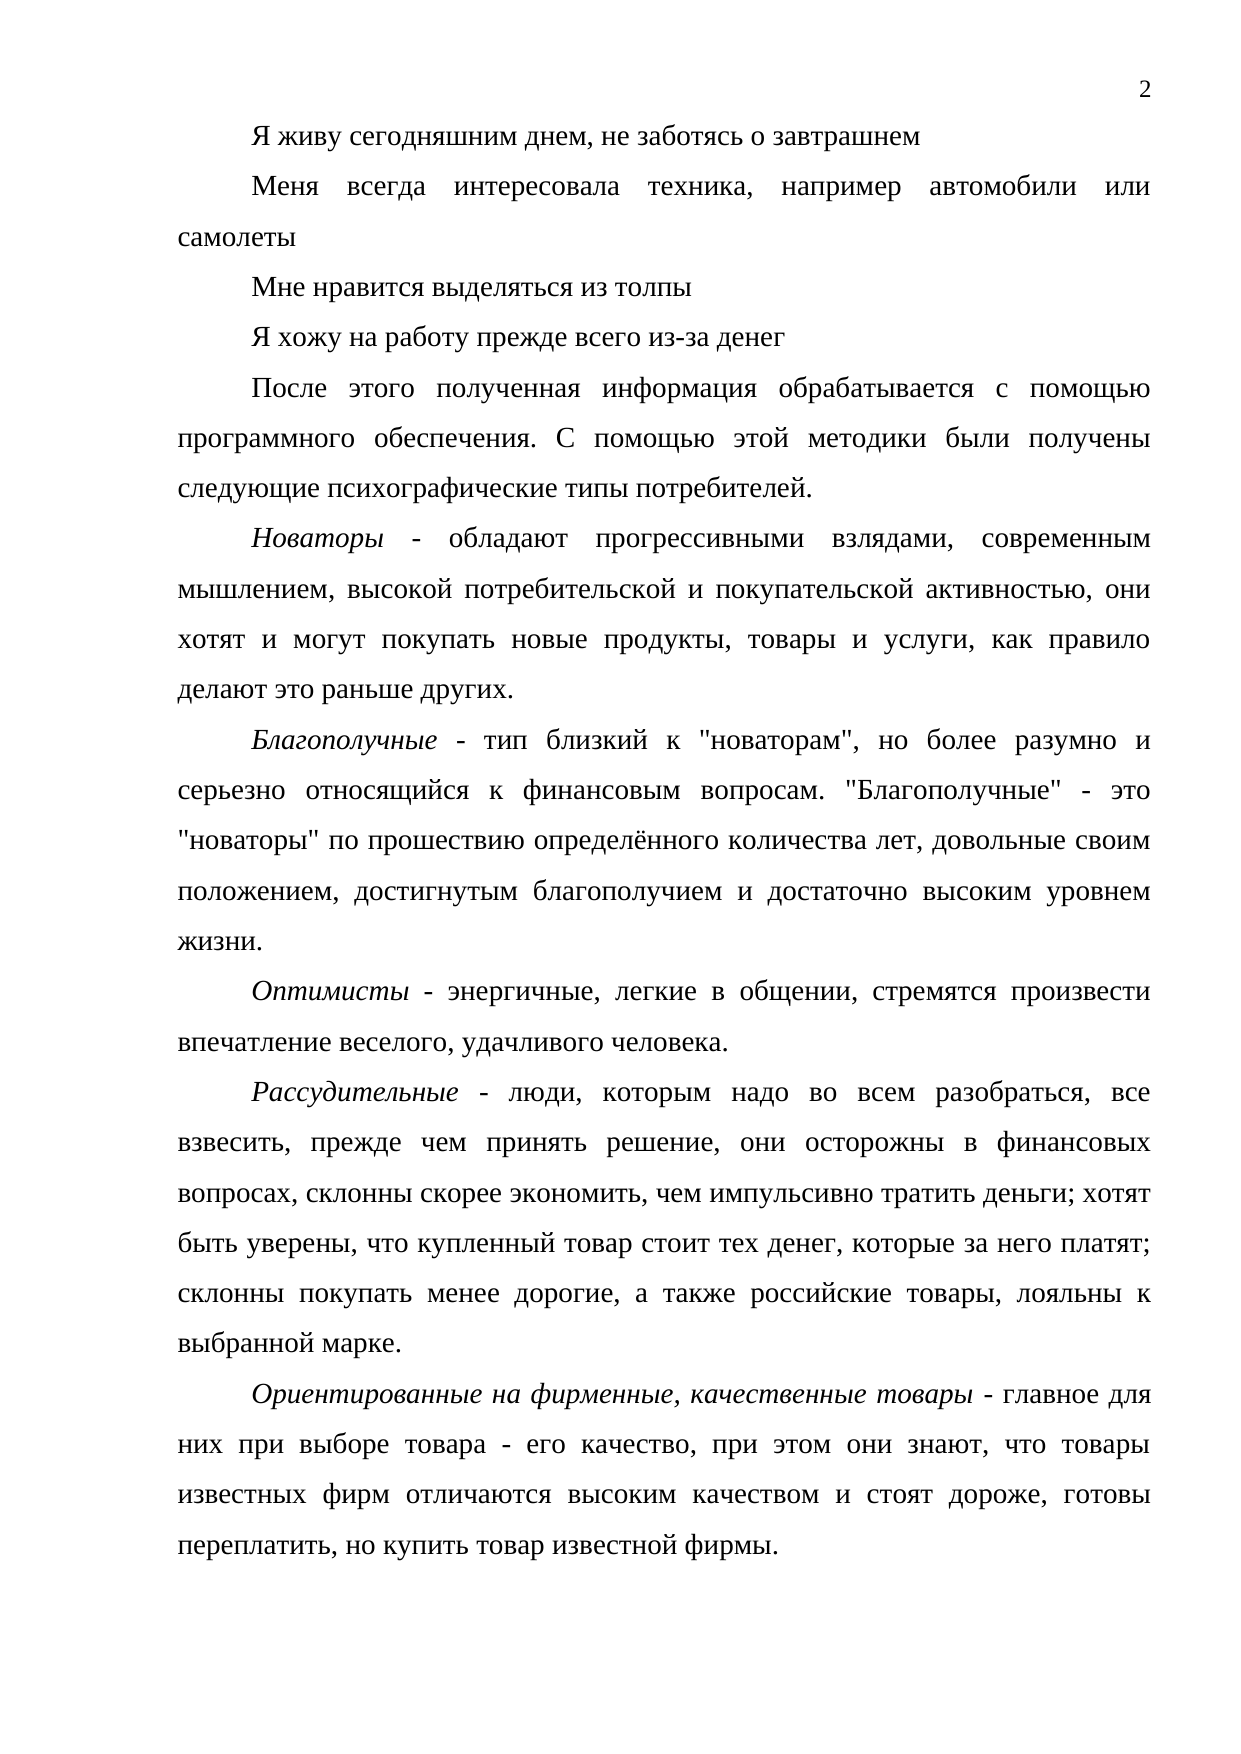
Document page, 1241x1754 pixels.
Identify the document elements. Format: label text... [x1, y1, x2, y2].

text Оптимисты - энергичные, легкие в общении, стремятся произвести впечатление веселого, удачливого человека. [177, 973, 1152, 1057]
text Меня всегда интересовала техника, например автомобили или самолеты [177, 168, 1152, 252]
text Новаторы - обладают прогрессивными взлядами, современным мышлением, высокой потребительской и покупательской активностью, они хотят и могут покупать новые продукты, товары и услуги, как правило делают это раньше других. [177, 521, 1152, 705]
text Мне нравится выделяться из толпы [177, 269, 1152, 303]
text Ориентированные на фирменные, качественные товары - главное для них при выборе товара - его качество, при этом они знают, что товары известных фирм отличаются высоким качеством и стоят дороже, готовы переплатить, но купить товар известной фирмы. [177, 1376, 1152, 1560]
text Благополучные - тип близкий к "новаторам", но более разумно и серьезно относящийся к финансовым вопросам. "Благополучные" - это "новаторы" по прошествию определённого количества лет, довольные своим положением, достигнутым благополучием и достаточно высоким уровнем жизни. [177, 722, 1152, 957]
text После этого полученная информация обрабатывается с помощью программного обеспечения. С помощью этой методики были получены следующие психографические типы потребителей. [177, 370, 1152, 504]
text Рассудительные - люди, которым надо во всем разобраться, все взвесить, прежде чем принять решение, они осторожны в финансовых вопросах, склонны скорее экономить, чем импульсивно тратить деньги; хотят быть уверены, что купленный товар стоит тех денег, которые за него платят; склонны покупать менее дорогие, а также российские товары, лояльны к выбранной марке. [177, 1074, 1152, 1359]
text Я хожу на работу прежде всего из-за денег [177, 319, 1152, 353]
text Я живу сегодняшним днем, не заботясь о завтрашнем [177, 118, 1152, 152]
